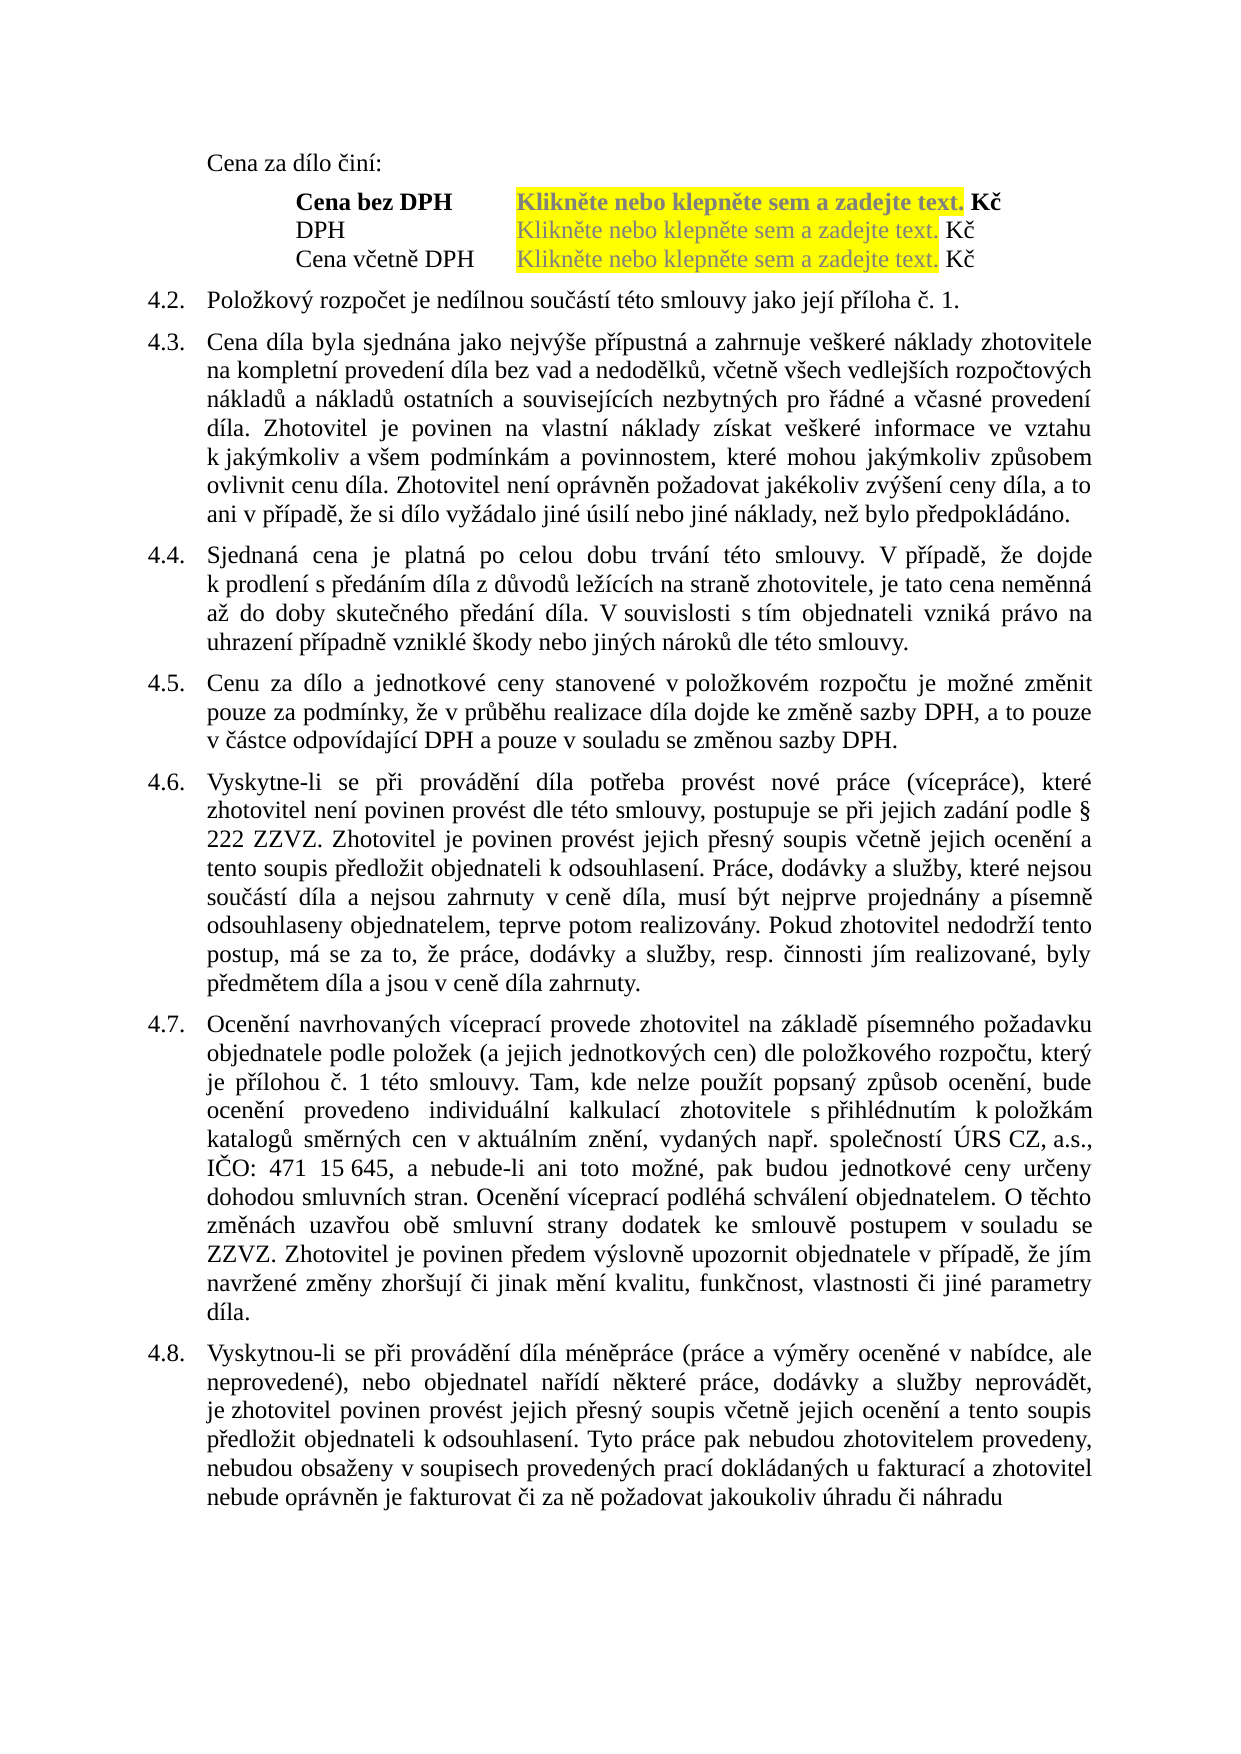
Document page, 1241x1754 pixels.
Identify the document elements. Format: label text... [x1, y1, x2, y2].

list Cenu za dílo a jednotkové ceny stanovené v položkovém rozpočtu je možné změnit pouze za podmínky, že v průběhu realizace díla dojde ke změně sazby DPH, a to pouze v částce odpovídající DPH a pouze v souladu se změnou sazby DPH. [148, 668, 1093, 754]
list Vyskytnou-li se při provádění díla méněpráce (práce a výměry oceněné v nabídce, ale neprovedené), nebo objednatel nařídí některé práce, dodávky a služby neprovádět, je zhotovitel povinen provést jejich přesný soupis včetně jejich ocenění a tento soupis předložit objednateli k odsouhlasení. Tyto práce pak nebudou zhotovitelem provedeny, nebudou obsaženy v soupisech provedených prací dokládaných u fakturací a zhotovitel nebude oprávněn je fakturovat či za ně požadovat jakoukoliv úhradu či náhradu [148, 1338, 1093, 1511]
list Sjednaná cena je platná po celou dobu trvání této smlouvy. V případě, že dojde k prodlení s předáním díla z důvodů ležících na straně zhotovitele, je tato cena neměnná až do doby skutečného předání díla. V souvislosti s tím objednateli vzniká právo na uhrazení případně vzniklé škody nebo jiných nároků dle této smlouvy. [148, 541, 1093, 656]
list Položkový rozpočet je nedílnou součástí této smlouvy jako její příloha č. 1. [148, 286, 1093, 314]
text DPH Kč [295, 216, 516, 244]
text DPH Kč [939, 216, 1093, 244]
text Cena bez DPH Kč [964, 187, 1093, 216]
text Cena včetně DPH Kč [939, 244, 1093, 273]
list Vyskytne-li se při provádění díla potřeba provést nové práce (vícepráce), které zhotovitel není povinen provést dle této smlouvy, postupuje se při jejich zadání podle § 222 ZZVZ. Zhotovitel je povinen provést jejich přesný soupis včetně jejich ocenění a tento soupis předložit objednateli k odsouhlasení. Práce, dodávky a služby, které nejsou součástí díla a nejsou zahrnuty v ceně díla, musí být nejprve projednány a písemně odsouhlaseny objednatelem, teprve potom realizovány. Pokud zhotovitel nedodrží tento postup, má se za to, že práce, dodávky a služby, resp. činnosti jím realizované, byly předmětem díla a jsou v ceně díla zahrnuty. [148, 767, 1093, 997]
text Cena za dílo činí: [207, 148, 1093, 176]
text Cena včetně DPH Kč [281, 244, 516, 273]
list Ocenění navrhovaných víceprací provede zhotovitel na základě písemného požadavku objednatele podle položek (a jejich jednotkových cen) dle položkového rozpočtu, který je přílohou č. 1 této smlouvy. Tam, kde nelze použít popsaný způsob ocenění, bude ocenění provedeno individuální kalkulací zhotovitele s přihlédnutím k položkám katalogů směrných cen v aktuálním znění, vydaných např. společností ÚRS CZ, a.s., IČO: 471 15 645, a nebude-li ani toto možné, pak budou jednotkové ceny určeny dohodou smluvních stran. Ocenění víceprací podléhá schválení objednatelem. O těchto změnách uzavřou obě smluvní strany dodatek ke smlouvě postupem v souladu se ZZVZ. Zhotovitel je povinen předem výslovně upozornit objednatele v případě, že jím navržené změny zhoršují či jinak mění kvalitu, funkčnost, vlastnosti či jiné parametry díla. [148, 1009, 1093, 1326]
list Cena díla byla sjednána jako nejvýše přípustná a zahrnuje veškeré náklady zhotovitele na kompletní provedení díla bez vad a nedodělků, včetně všech vedlejších rozpočtových nákladů a nákladů ostatních a souvisejících nezbytných pro řádné a včasné provedení díla. Zhotovitel je povinen na vlastní náklady získat veškeré informace ve vztahu k jakýmkoliv a všem podmínkám a povinnostem, které mohou jakýmkoliv způsobem ovlivnit cenu díla. Zhotovitel není oprávněn požadovat jakékoliv zvýšení ceny díla, a to ani v případě, že si dílo vyžádalo jiné úsilí nebo jiné náklady, než bylo předpokládáno. [148, 327, 1093, 528]
text Cena bez DPH Kč [295, 187, 516, 216]
